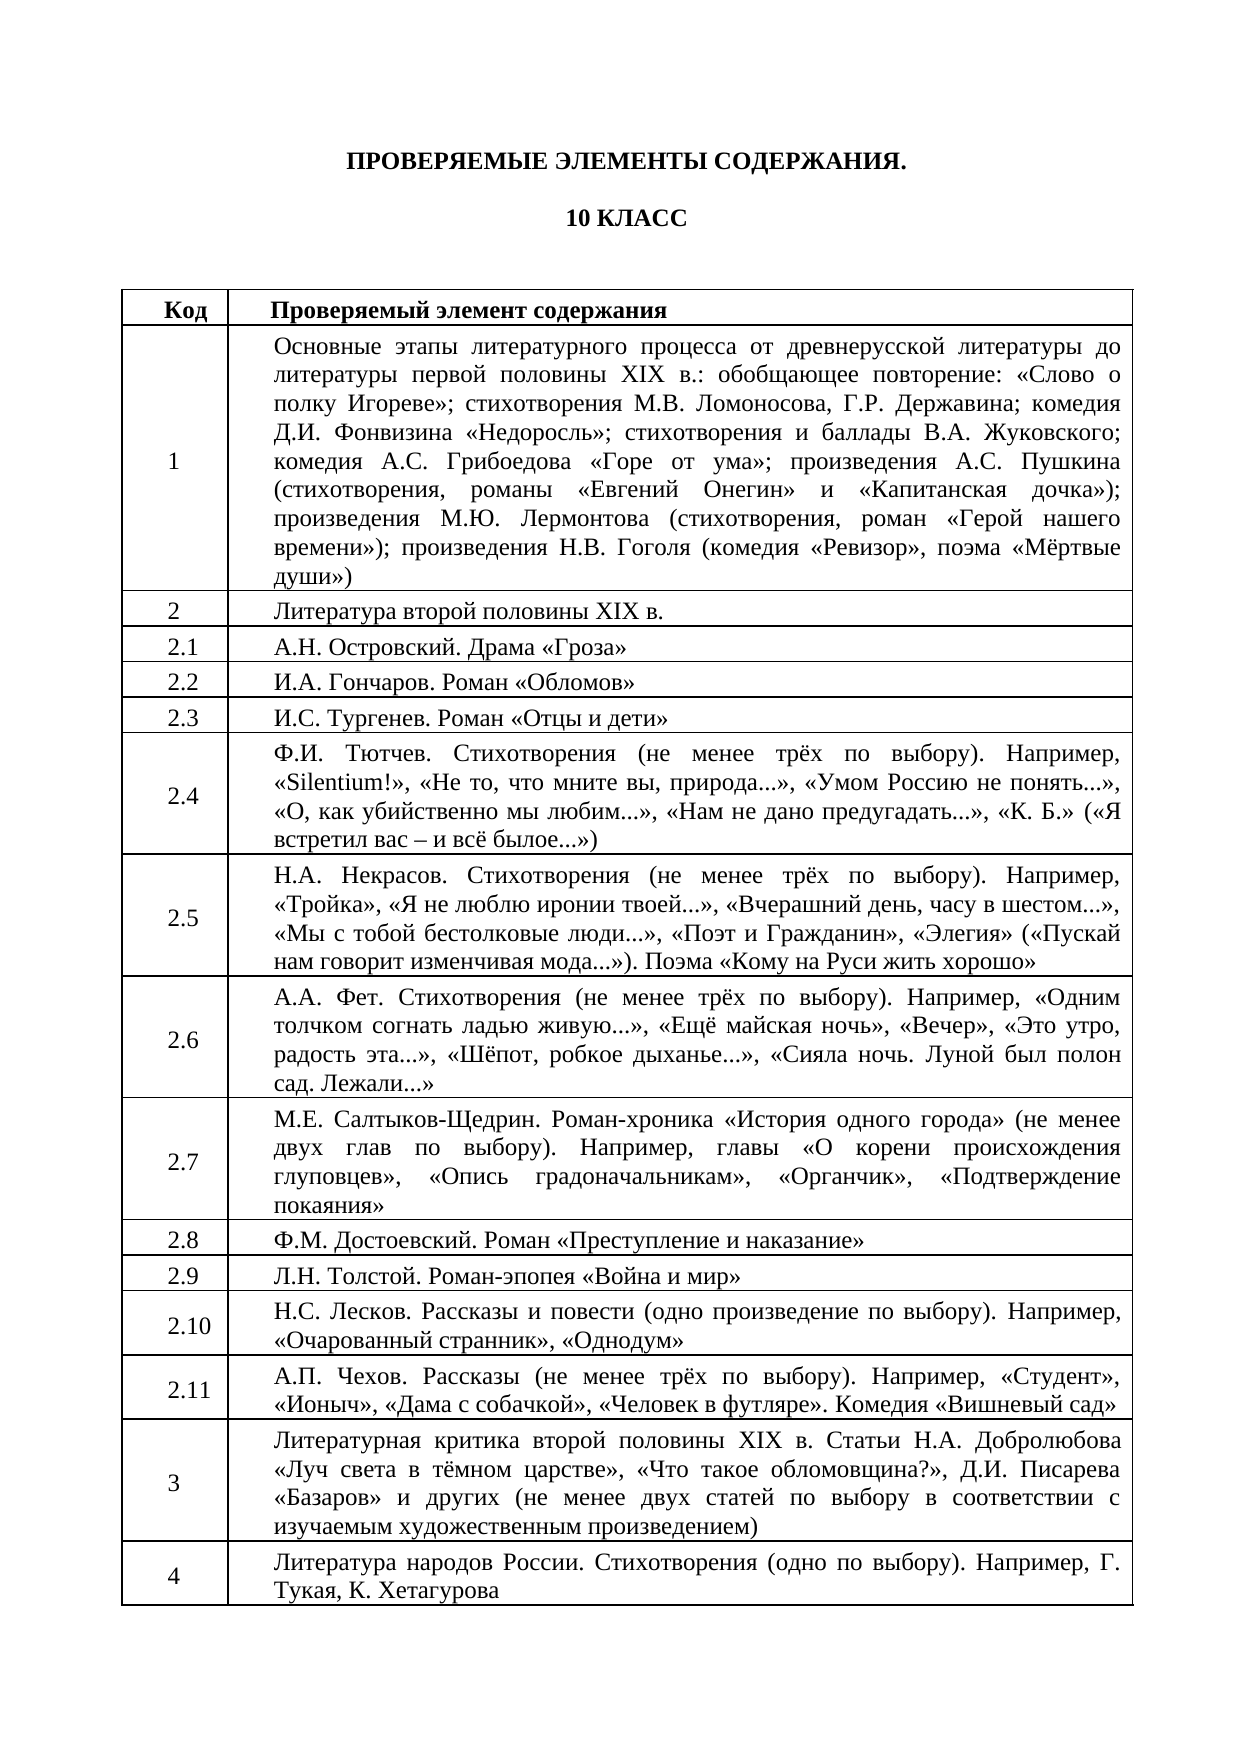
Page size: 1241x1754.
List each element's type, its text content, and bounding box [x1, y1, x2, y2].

table_cell 2.2 [123, 662, 227, 696]
table_cell Н.А. Некрасов. Стихотворения (не менее трёх по выбору). Например, «Тройка», «Я не люблю иронии твоей...», «Вчерашний день, часу в шестом...», «Мы с тобой бестолковые люди...», «Поэт и Гражданин», «Элегия» («Пускай нам говорит изменчивая мода...»). Поэма «Кому на Руси жить хорошо» [229, 855, 1132, 975]
table_cell 2.5 [123, 855, 227, 975]
table_cell 2.1 [123, 627, 227, 661]
table_cell 4 [123, 1542, 227, 1604]
table_header Код [123, 290, 227, 324]
table_cell 3 [123, 1420, 227, 1540]
table_cell М.Е. Салтыков-Щедрин. Роман-хроника «История одного города» (не менее двух глав по выбору). Например, главы «О корени происхождения глуповцев», «Опись градоначальникам», «Органчик», «Подтверждение покаяния» [229, 1098, 1132, 1219]
table_cell Литература народов России. Стихотворения (одно по выбору). Например, Г. Тукая, К. Хетагурова [229, 1542, 1132, 1604]
table_cell 2 [123, 591, 227, 625]
table_cell Литературная критика второй половины XIX в. Статьи H.А. Добролюбова «Луч света в тёмном царстве», «Что такое обломовщина?», Д.И. Писарева «Базаров» и других (не менее двух статей по выбору в соответствии с изучаемым художественным произведением) [229, 1420, 1132, 1540]
table_cell Л.Н. Толстой. Роман-эпопея «Война и мир» [229, 1256, 1132, 1290]
table_cell Ф.М. Достоевский. Роман «Преступление и наказание» [229, 1220, 1132, 1254]
table_cell 2.3 [123, 698, 227, 732]
table_cell 1 [123, 326, 227, 589]
table_cell 2.8 [123, 1220, 227, 1254]
table_cell А.А. Фет. Стихотворения (не менее трёх по выбору). Например, «Одним толчком согнать ладью живую...», «Ещё майская ночь», «Вечер», «Это утро, радость эта...», «Шёпот, робкое дыханье...», «Сияла ночь. Луной был полон сад. Лежали...» [229, 977, 1132, 1097]
text ПРОВЕРЯЕМЫЕ ЭЛЕМЕНТЫ СОДЕРЖАНИЯ. [131, 146, 1122, 175]
table_cell 2.9 [123, 1256, 227, 1290]
table_cell Н.С. Лесков. Рассказы и повести (одно произведение по выбору). Например, «Очарованный странник», «Однодум» [229, 1291, 1132, 1354]
table_cell Ф.И. Тютчев. Стихотворения (не менее трёх по выбору). Например, «Silentium!», «Не то, что мните вы, природа...», «Умом Россию не понять...», «О, как убийственно мы любим...», «Нам не дано предугадать...», «К. Б.» («Я встретил вас – и всё былое...») [229, 733, 1132, 853]
table_cell И.С. Тургенев. Роман «Отцы и дети» [229, 698, 1132, 732]
table_cell А.П. Чехов. Рассказы (не менее трёх по выбору). Например, «Студент», «Ионыч», «Дама с собачкой», «Человек в футляре». Комедия «Вишневый сад» [229, 1356, 1132, 1418]
table_cell 2.6 [123, 977, 227, 1097]
table_cell А.Н. Островский. Драма «Гроза» [229, 627, 1132, 661]
table_cell Основные этапы литературного процесса от древнерусской литературы до литературы первой половины XIX в.: обобщающее повторение: «Слово о полку Игореве»; стихотворения М.В. Ломоносова, Г.Р. Державина; комедия Д.И. Фонвизина «Недоросль»; стихотворения и баллады В.А. Жуковского; комедия А.С. Грибоедова «Горе от ума»; произведения А.С. Пушкина (стихотворения, романы «Евгений Онегин» и «Капитанская дочка»); произведения М.Ю. Лермонтова (стихотворения, роман «Герой нашего времени»); произведения Н.В. Гоголя (комедия «Ревизор», поэма «Мёртвые души») [229, 326, 1132, 589]
table_cell 2.7 [123, 1098, 227, 1219]
table_cell 2.10 [123, 1291, 227, 1354]
table_cell Литература второй половины XIX в. [229, 591, 1132, 625]
table_header Проверяемый элемент содержания [229, 290, 1132, 324]
table_cell И.А. Гончаров. Роман «Обломов» [229, 662, 1132, 696]
table_cell 2.4 [123, 733, 227, 853]
text 10 КЛАСС [131, 203, 1122, 232]
table_cell 2.11 [123, 1356, 227, 1418]
